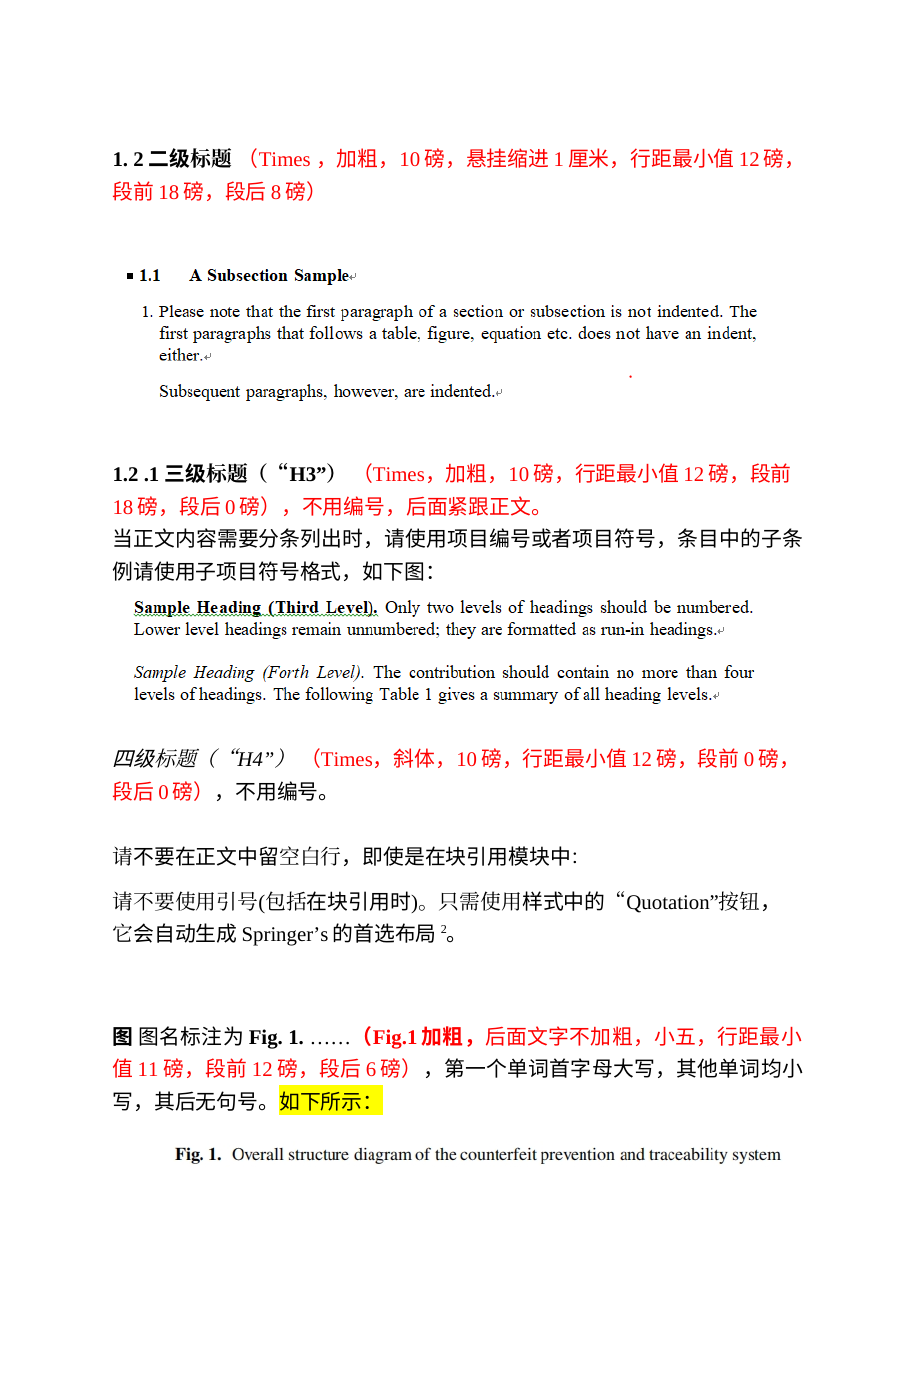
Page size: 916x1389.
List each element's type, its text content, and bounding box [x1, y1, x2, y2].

text 请不要使用引号(包括在块引用时)。只需使用样式中的“Quotation”按钮，它会自动生成Springer’s的首选布局2。 [112, 884, 778, 949]
picture [165, 1141, 788, 1171]
text 四级标题（“H4”） （Times，斜体，10磅，行距最小值12磅，段前0磅，段后0磅），不用编号。 [112, 741, 803, 806]
text 请不要在正文中留空白行，即使是在块引用模块中： [112, 839, 803, 871]
text 1.2 .1 三级标题（“H3”） （Times，加粗，10磅，行距最小值12磅，段前18磅，段后0磅），不用编号，后面紧跟正文。 [112, 456, 803, 521]
text 图 图名标注为Fig. 1. ……（Fig.1加粗，后面文字不加粗，小五，行距最小值11磅，段前12磅，段后6磅），第一个单词首字母大写，其他单词均小写，其后无句号。如下所示： [112, 1019, 803, 1116]
picture [112, 256, 804, 413]
text 当正文内容需要分条列出时，请使用项目编号或者项目符号，条目中的子条例请使用子项目符号格式，如下图： [112, 521, 803, 586]
picture [112, 586, 804, 715]
text 1. 2 二级标题 （Times ，加粗，10磅，悬挂缩进1厘米，行距最小值12磅，段前18磅，段后8磅） [112, 141, 803, 206]
